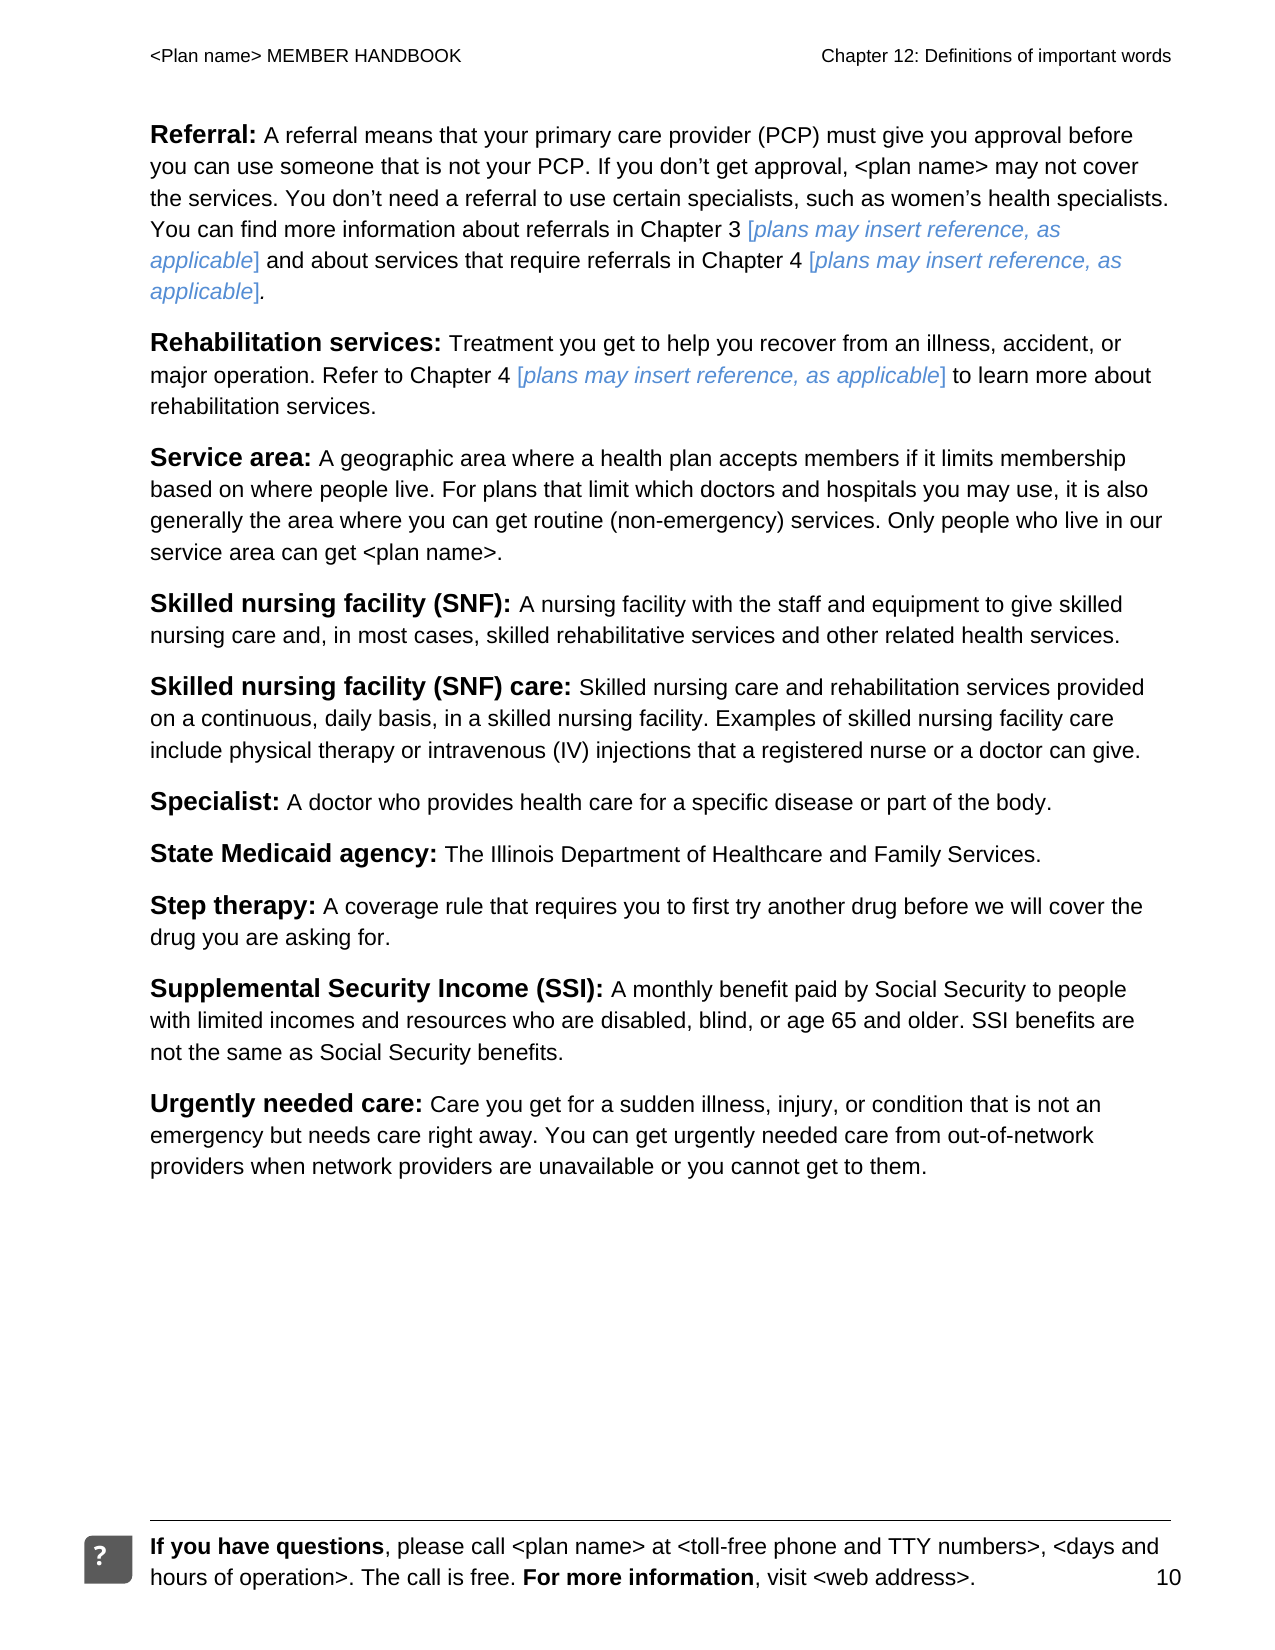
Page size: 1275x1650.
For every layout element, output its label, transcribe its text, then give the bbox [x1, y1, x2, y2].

subtitle Supplemental Security Income (SSI): A monthly benefit paid by Social Security to people with limited incomes and resources who are disabled, blind, or age 65 and older. SSI benefits are not the same as Social Security benefits. [150, 973, 1171, 1066]
subtitle Skilled nursing facility (SNF): A nursing facility with the staff and equipment to give skilled nursing care and, in most cases, skilled rehabilitative services and other related health services. [150, 587, 1171, 650]
subtitle Specialist: A doctor who provides health care for a specific disease or part of the body. [150, 785, 1171, 816]
subtitle Urgently needed care: Care you get for a sudden illness, injury, or condition that is not an emergency but needs care right away. You can get urgently needed care from out-of-network providers when network providers are unavailable or you cannot get to them. [150, 1087, 1171, 1181]
subtitle Service area: A geographic area where a health plan accepts members if it limits membership based on where people live. For plans that limit which doctors and hospitals you may use, it is also generally the area where you can get routine (non-emergency) services. Only people who live in our service area can get <plan name>. [150, 441, 1171, 566]
subtitle Step therapy: A coverage rule that requires you to first try another drug before we will cover the drug you are asking for. [150, 889, 1171, 952]
subtitle Referral: A referral means that your primary care provider (PCP) must give you approval before you can use someone that is not your PCP. If you don’t get approval, <plan name> may not cover the services. You don’t need a referral to use certain specialists, such as women’s health specialists. You can find more information about referrals in Chapter 3 [plans may insert reference, as applicable] and about services that require referrals in Chapter 4 [plans may insert reference, as applicable]. [150, 118, 1171, 306]
subtitle Rehabilitation services: Treatment you get to help you recover from an illness, accident, or major operation. Refer to Chapter 4 [plans may insert reference, as applicable] to learn more about rehabilitation services. [150, 327, 1171, 421]
subtitle Skilled nursing facility (SNF) care: Skilled nursing care and rehabilitation services provided on a continuous, daily basis, in a skilled nursing facility. Examples of skilled nursing facility care include physical therapy or intravenous (IV) injections that a registered nurse or a doctor can give. [150, 671, 1171, 764]
subtitle State Medicaid agency: The Illinois Department of Healthcare and Family Services. [150, 837, 1171, 868]
